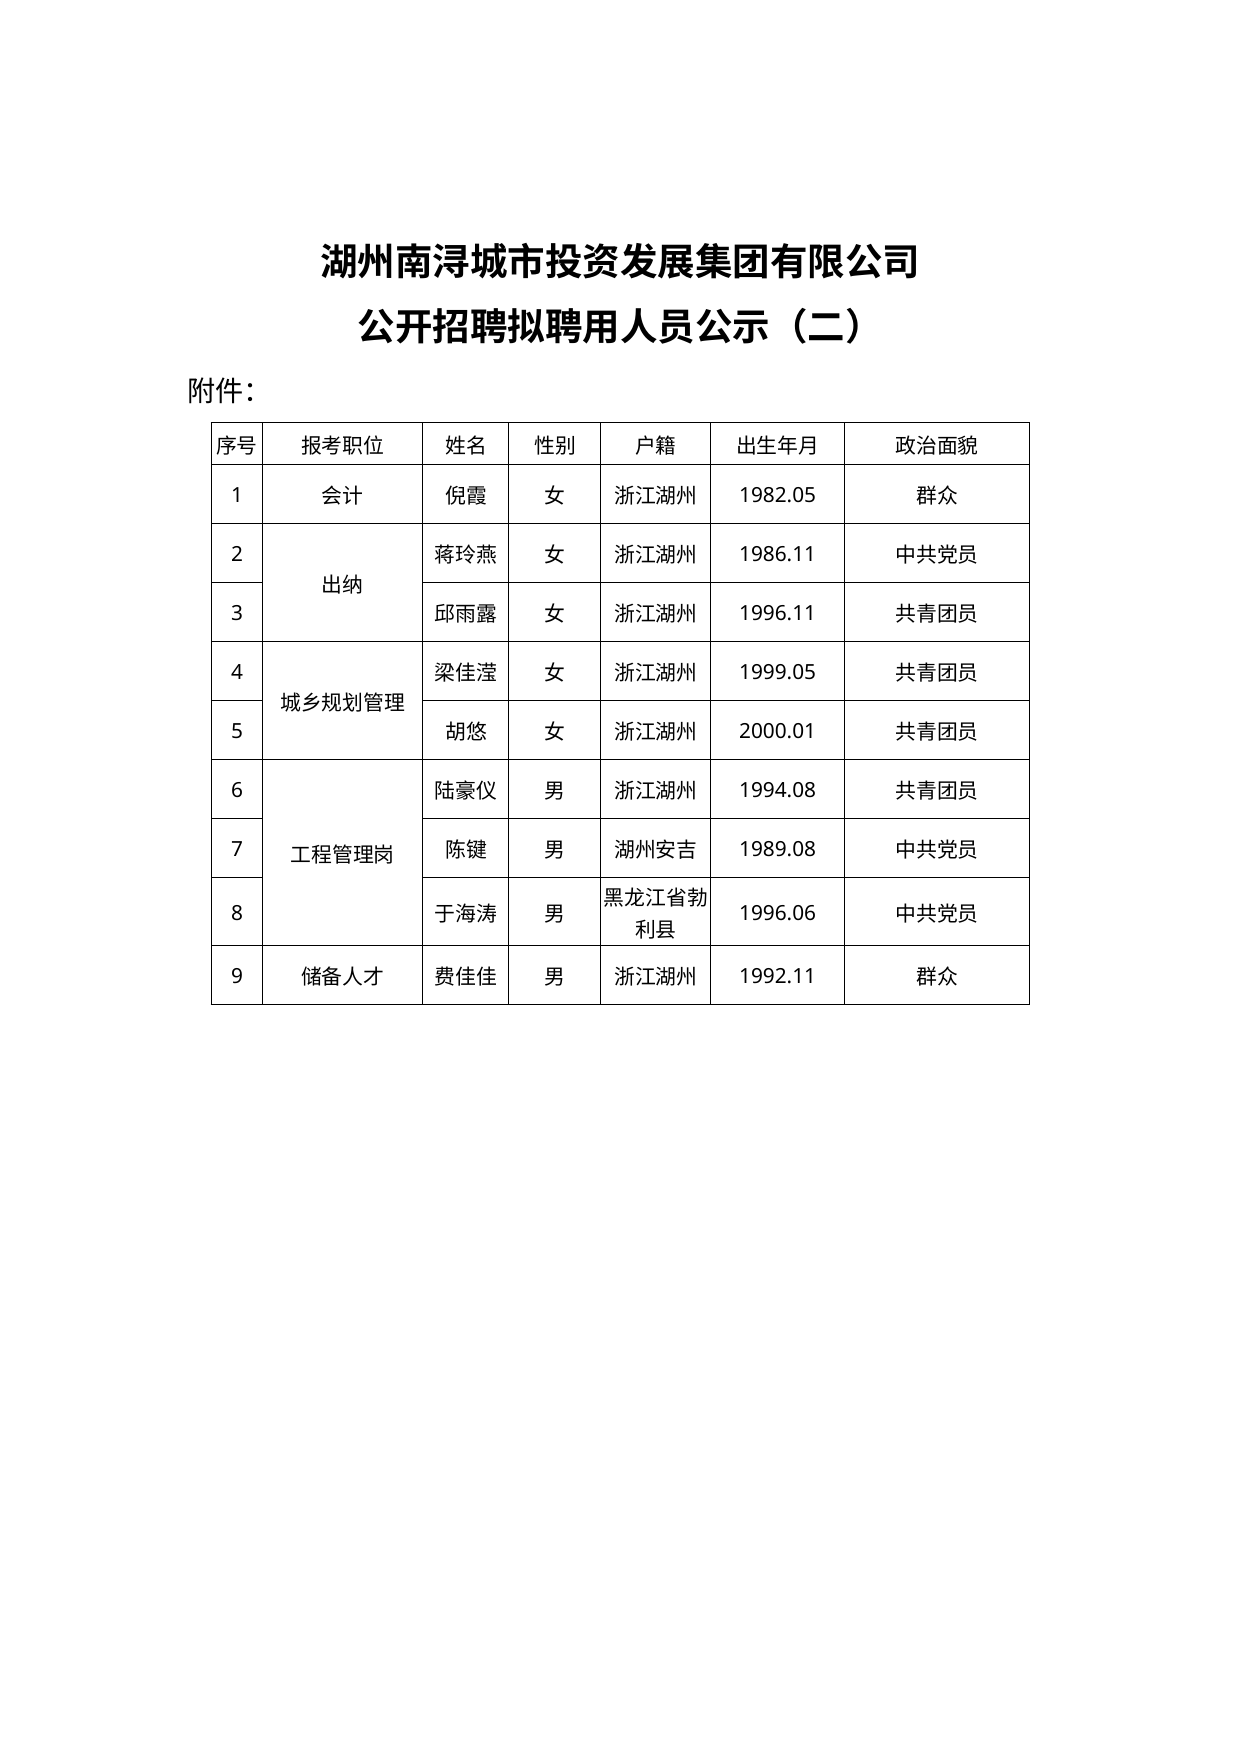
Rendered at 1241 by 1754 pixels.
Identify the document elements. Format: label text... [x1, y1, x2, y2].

table_cell 女 [509, 701, 600, 759]
table_cell 女 [509, 465, 600, 523]
table_cell 共青团员 [845, 583, 1029, 641]
text 附件： [187, 357, 1053, 422]
table_cell 2000.01 [711, 701, 844, 759]
table_header 户籍 [601, 423, 710, 464]
table_header 序号 [212, 423, 262, 464]
table_cell 1999.05 [711, 642, 844, 700]
table_cell 胡悠 [423, 701, 508, 759]
table_cell 浙江湖州 [601, 465, 710, 523]
table_cell 共青团员 [845, 701, 1029, 759]
table_header 政治面貌 [845, 423, 1029, 464]
table_cell 1986.11 [711, 524, 844, 582]
table_cell 3 [212, 583, 262, 641]
table_cell 浙江湖州 [601, 760, 710, 818]
table_cell 9 [212, 946, 262, 1004]
table_cell 黑龙江省勃利县 [601, 878, 710, 945]
table_cell 1989.08 [711, 819, 844, 877]
table_cell 1994.08 [711, 760, 844, 818]
table_cell 陆豪仪 [423, 760, 508, 818]
table_cell 陈键 [423, 819, 508, 877]
table_cell 8 [212, 878, 262, 945]
table_cell 湖州安吉 [601, 819, 710, 877]
table_cell 邱雨露 [423, 583, 508, 641]
table_cell 中共党员 [845, 524, 1029, 582]
table_cell 会计 [263, 465, 422, 523]
table_cell 倪霞 [423, 465, 508, 523]
table_cell 男 [509, 760, 600, 818]
table_cell 女 [509, 642, 600, 700]
table_cell 工程管理岗 [263, 760, 422, 945]
table_cell 1996.06 [711, 878, 844, 945]
table_cell 群众 [845, 946, 1029, 1004]
table_cell 7 [212, 819, 262, 877]
table_cell 浙江湖州 [601, 524, 710, 582]
table_header 姓名 [423, 423, 508, 464]
text 湖州南浔城市投资发展集团有限公司 [187, 227, 1053, 292]
table_header 性别 [509, 423, 600, 464]
text 公开招聘拟聘用人员公示（二） [187, 292, 1053, 357]
table_cell 男 [509, 946, 600, 1004]
table_cell 出纳 [263, 524, 422, 641]
table_cell 1 [212, 465, 262, 523]
table_cell 梁佳滢 [423, 642, 508, 700]
table_cell 费佳佳 [423, 946, 508, 1004]
table_cell 储备人才 [263, 946, 422, 1004]
table_cell 中共党员 [845, 819, 1029, 877]
table_cell 5 [212, 701, 262, 759]
table_cell 男 [509, 878, 600, 945]
table_cell 女 [509, 583, 600, 641]
table_cell 1992.11 [711, 946, 844, 1004]
table_cell 共青团员 [845, 760, 1029, 818]
table_cell 中共党员 [845, 878, 1029, 945]
table_cell 1982.05 [711, 465, 844, 523]
table_cell 6 [212, 760, 262, 818]
table_cell 浙江湖州 [601, 642, 710, 700]
table_cell 浙江湖州 [601, 701, 710, 759]
table_cell 于海涛 [423, 878, 508, 945]
table_cell 男 [509, 819, 600, 877]
table_cell 群众 [845, 465, 1029, 523]
table_cell 2 [212, 524, 262, 582]
table_cell 4 [212, 642, 262, 700]
table_header 报考职位 [263, 423, 422, 464]
table_cell 蒋玲燕 [423, 524, 508, 582]
table_cell 浙江湖州 [601, 583, 710, 641]
table_header 出生年月 [711, 423, 844, 464]
table_cell 城乡规划管理 [263, 642, 422, 759]
table_cell 女 [509, 524, 600, 582]
table_cell 浙江湖州 [601, 946, 710, 1004]
table_cell 共青团员 [845, 642, 1029, 700]
table_cell 1996.11 [711, 583, 844, 641]
